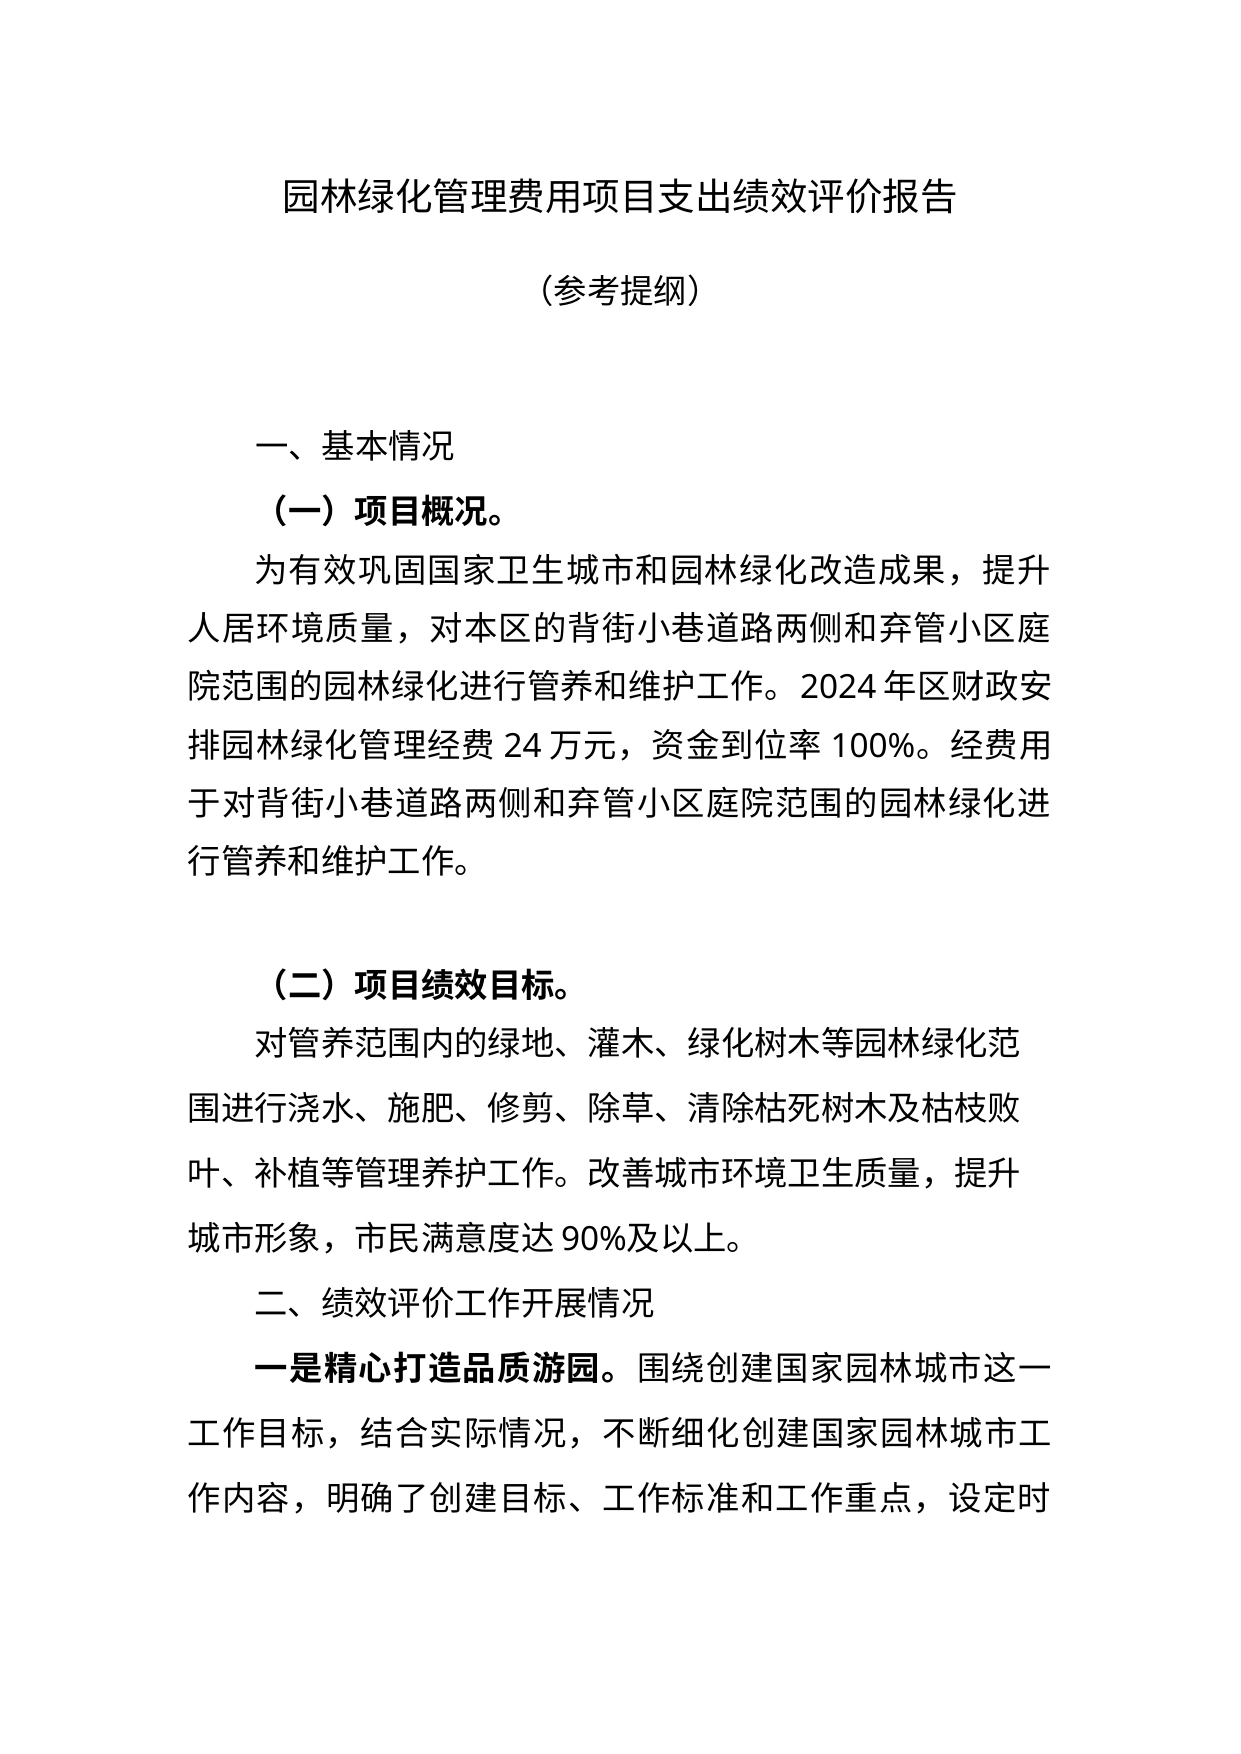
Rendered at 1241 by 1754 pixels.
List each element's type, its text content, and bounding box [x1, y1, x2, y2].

text （一）项目概况。 [187, 477, 1053, 535]
list 二、绩效评价工作开展情况 [187, 1269, 1053, 1334]
text （二）项目绩效目标。 [187, 950, 1053, 1009]
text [187, 1334, 1053, 1529]
list 对管养范围内的绿地、灌木、绿化树木等园林绿化范围进行浇水、施肥、修剪、除草、清除枯死树木及枯枝败叶、补植等管理养护工作。改善城市环境卫生质量，提升城市形象，市民满意度达90%及以上。 [187, 1009, 1053, 1269]
text 为有效巩固国家卫生城市和园林绿化改造成果，提升人居环境质量，对本区的背街小巷道路两侧和弃管小区庭院范围的园林绿化进行管养和维护工作。2024年区财政安排园林绿化管理经费24万元，资金到位率100%。经费用于对背街小巷道路两侧和弃管小区庭院范围的园林绿化进行管养和维护工作。 [187, 535, 1053, 885]
text 一、基本情况 [187, 412, 1053, 477]
text （参考提纲） [187, 256, 1053, 321]
text 园林绿化管理费用项目支出绩效评价报告 [187, 162, 1053, 227]
